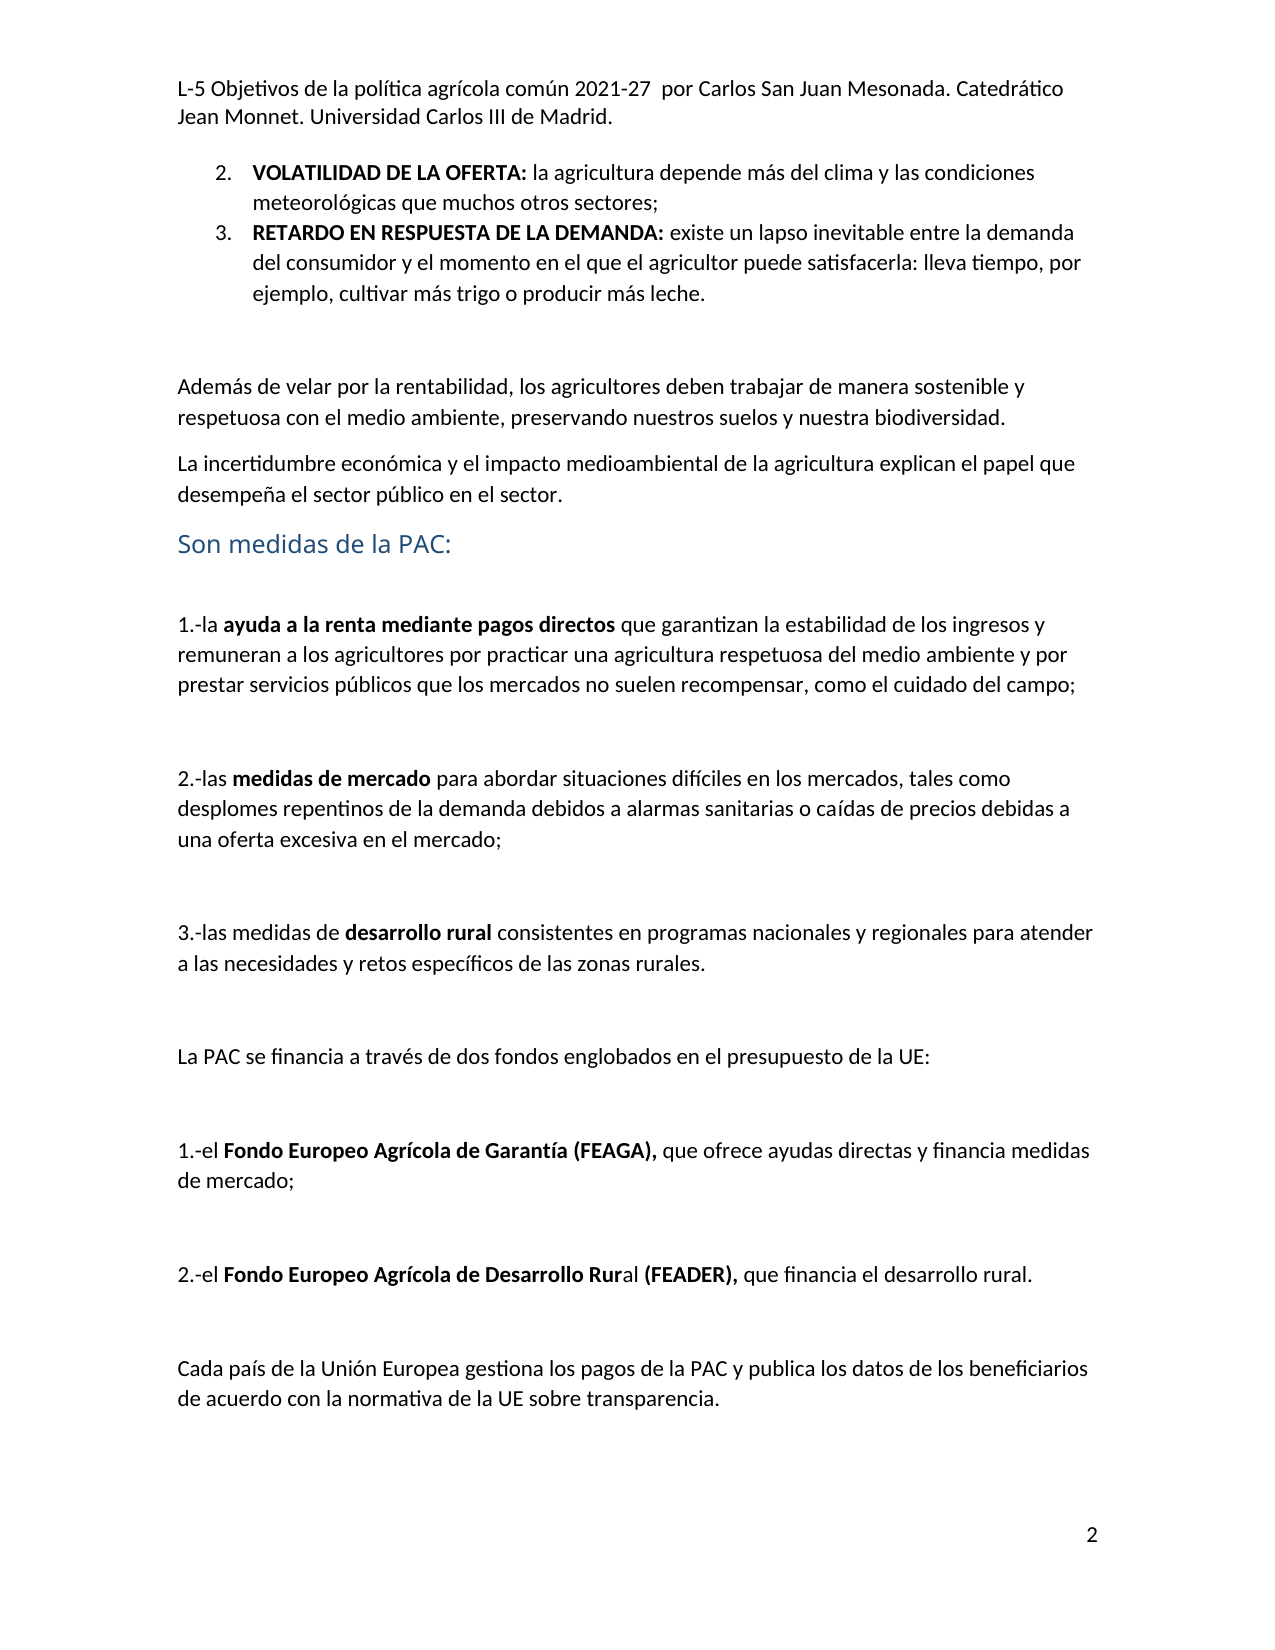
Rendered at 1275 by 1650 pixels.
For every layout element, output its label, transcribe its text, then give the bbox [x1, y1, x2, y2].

text 2.-el Fondo Europeo Agrícola de Desarrollo Rural (FEADER), que financia el desarrollo rural. [177, 1260, 1098, 1288]
text 3.-las medidas de desarrollo rural consistentes en programas nacionales y regionales para atender a las necesidades y retos específicos de las zonas rurales. [177, 918, 1098, 977]
text Además de velar por la rentabilidad, los agricultores deben trabajar de manera sostenible y respetuosa con el medio ambiente, preservando nuestros suelos y nuestra biodiversidad. [177, 372, 1098, 431]
list RETARDO EN RESPUESTA DE LA DEMANDA: existe un lapso inevitable entre la demanda del consumidor y el momento en el que el agricultor puede satisfacerla: lleva tiempo, por ejemplo, cultivar más trigo o producir más leche. [215, 218, 1098, 307]
text 1.-el Fondo Europeo Agrícola de Garantía (FEAGA), que ofrece ayudas directas y financia medidas de mercado; [177, 1136, 1098, 1194]
text La incertidumbre económica y el impacto medioambiental de la agricultura explican el papel que desempeña el sector público en el sector. [177, 449, 1098, 508]
text Cada país de la Unión Europea gestiona los pagos de la PAC y publica los datos de los beneficiarios de acuerdo con la normativa de la UE sobre transparencia. [177, 1354, 1098, 1412]
text 1.-la ayuda a la renta mediante pagos directos que garantizan la estabilidad de los ingresos y remuneran a los agricultores por practicar una agricultura respetuosa del medio ambiente y por prestar servicios públicos que los mercados no suelen recompensar, como el cuidado del campo; [177, 610, 1098, 699]
list VOLATILIDAD DE LA OFERTA: la agricultura depende más del clima y las condiciones meteorológicas que muchos otros sectores; [215, 158, 1098, 216]
text La PAC se financia a través de dos fondos englobados en el presupuesto de la UE: [177, 1042, 1098, 1071]
text 2.-las medidas de mercado para abordar situaciones difíciles en los mercados, tales como desplomes repentinos de la demanda debidos a alarmas sanitarias o caídas de precios debidas a una oferta excesiva en el mercado; [177, 764, 1098, 853]
subtitle Son medidas de la PAC: [177, 527, 1098, 561]
